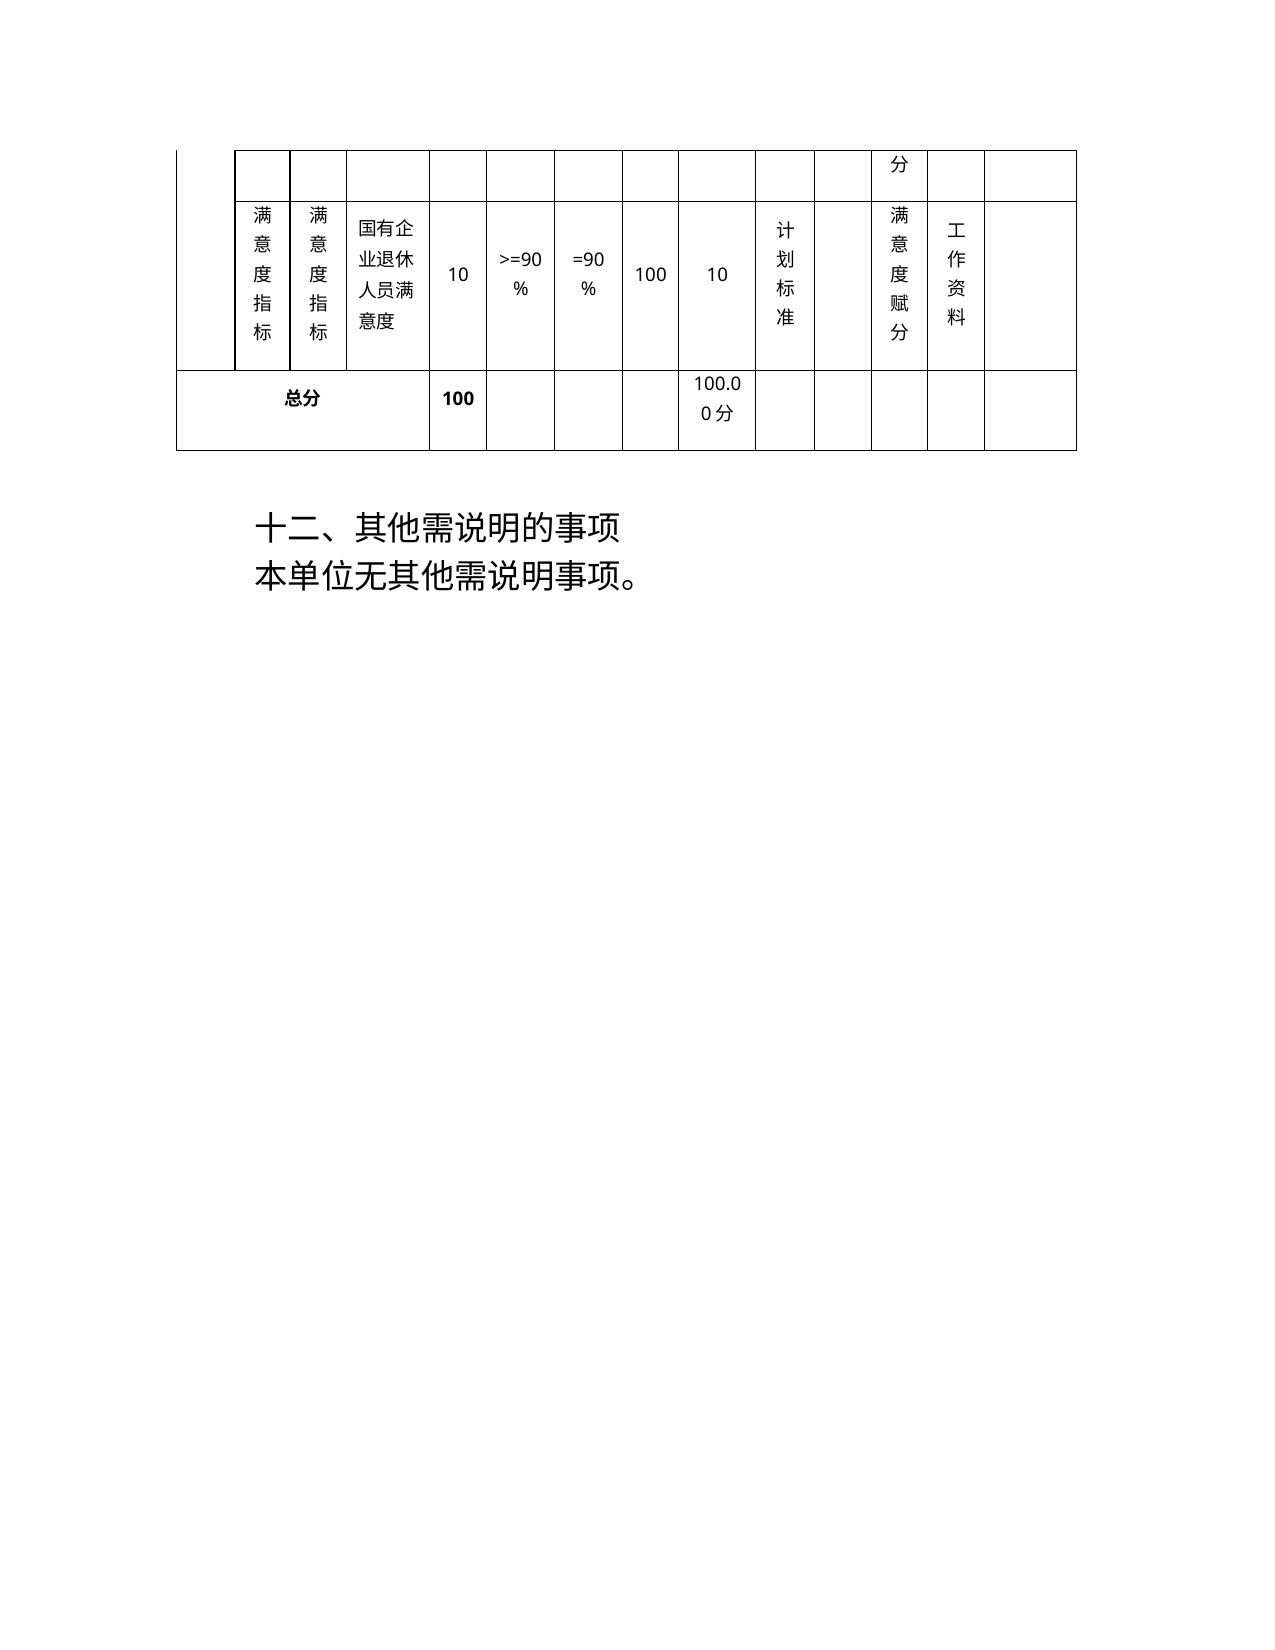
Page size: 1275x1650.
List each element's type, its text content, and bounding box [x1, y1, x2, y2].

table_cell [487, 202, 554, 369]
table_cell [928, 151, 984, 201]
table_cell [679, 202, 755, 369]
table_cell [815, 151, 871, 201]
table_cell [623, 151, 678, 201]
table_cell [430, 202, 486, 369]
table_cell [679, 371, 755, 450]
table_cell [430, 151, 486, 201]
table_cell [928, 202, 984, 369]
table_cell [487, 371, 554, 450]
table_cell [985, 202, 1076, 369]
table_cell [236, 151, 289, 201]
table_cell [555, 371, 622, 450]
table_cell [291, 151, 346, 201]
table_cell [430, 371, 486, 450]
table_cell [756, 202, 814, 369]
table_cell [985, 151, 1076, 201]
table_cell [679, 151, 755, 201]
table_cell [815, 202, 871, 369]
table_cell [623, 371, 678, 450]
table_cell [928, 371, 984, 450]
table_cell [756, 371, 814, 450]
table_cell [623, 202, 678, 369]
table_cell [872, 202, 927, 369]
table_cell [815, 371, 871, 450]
text 本单位无其他需说明事项。 [187, 549, 1087, 598]
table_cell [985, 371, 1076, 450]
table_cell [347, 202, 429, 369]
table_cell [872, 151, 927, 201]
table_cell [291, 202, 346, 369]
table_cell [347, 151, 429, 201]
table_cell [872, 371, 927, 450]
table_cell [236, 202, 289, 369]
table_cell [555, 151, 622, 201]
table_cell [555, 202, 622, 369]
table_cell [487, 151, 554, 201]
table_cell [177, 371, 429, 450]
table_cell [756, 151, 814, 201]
text 十二、其他需说明的事项 [187, 501, 1087, 549]
